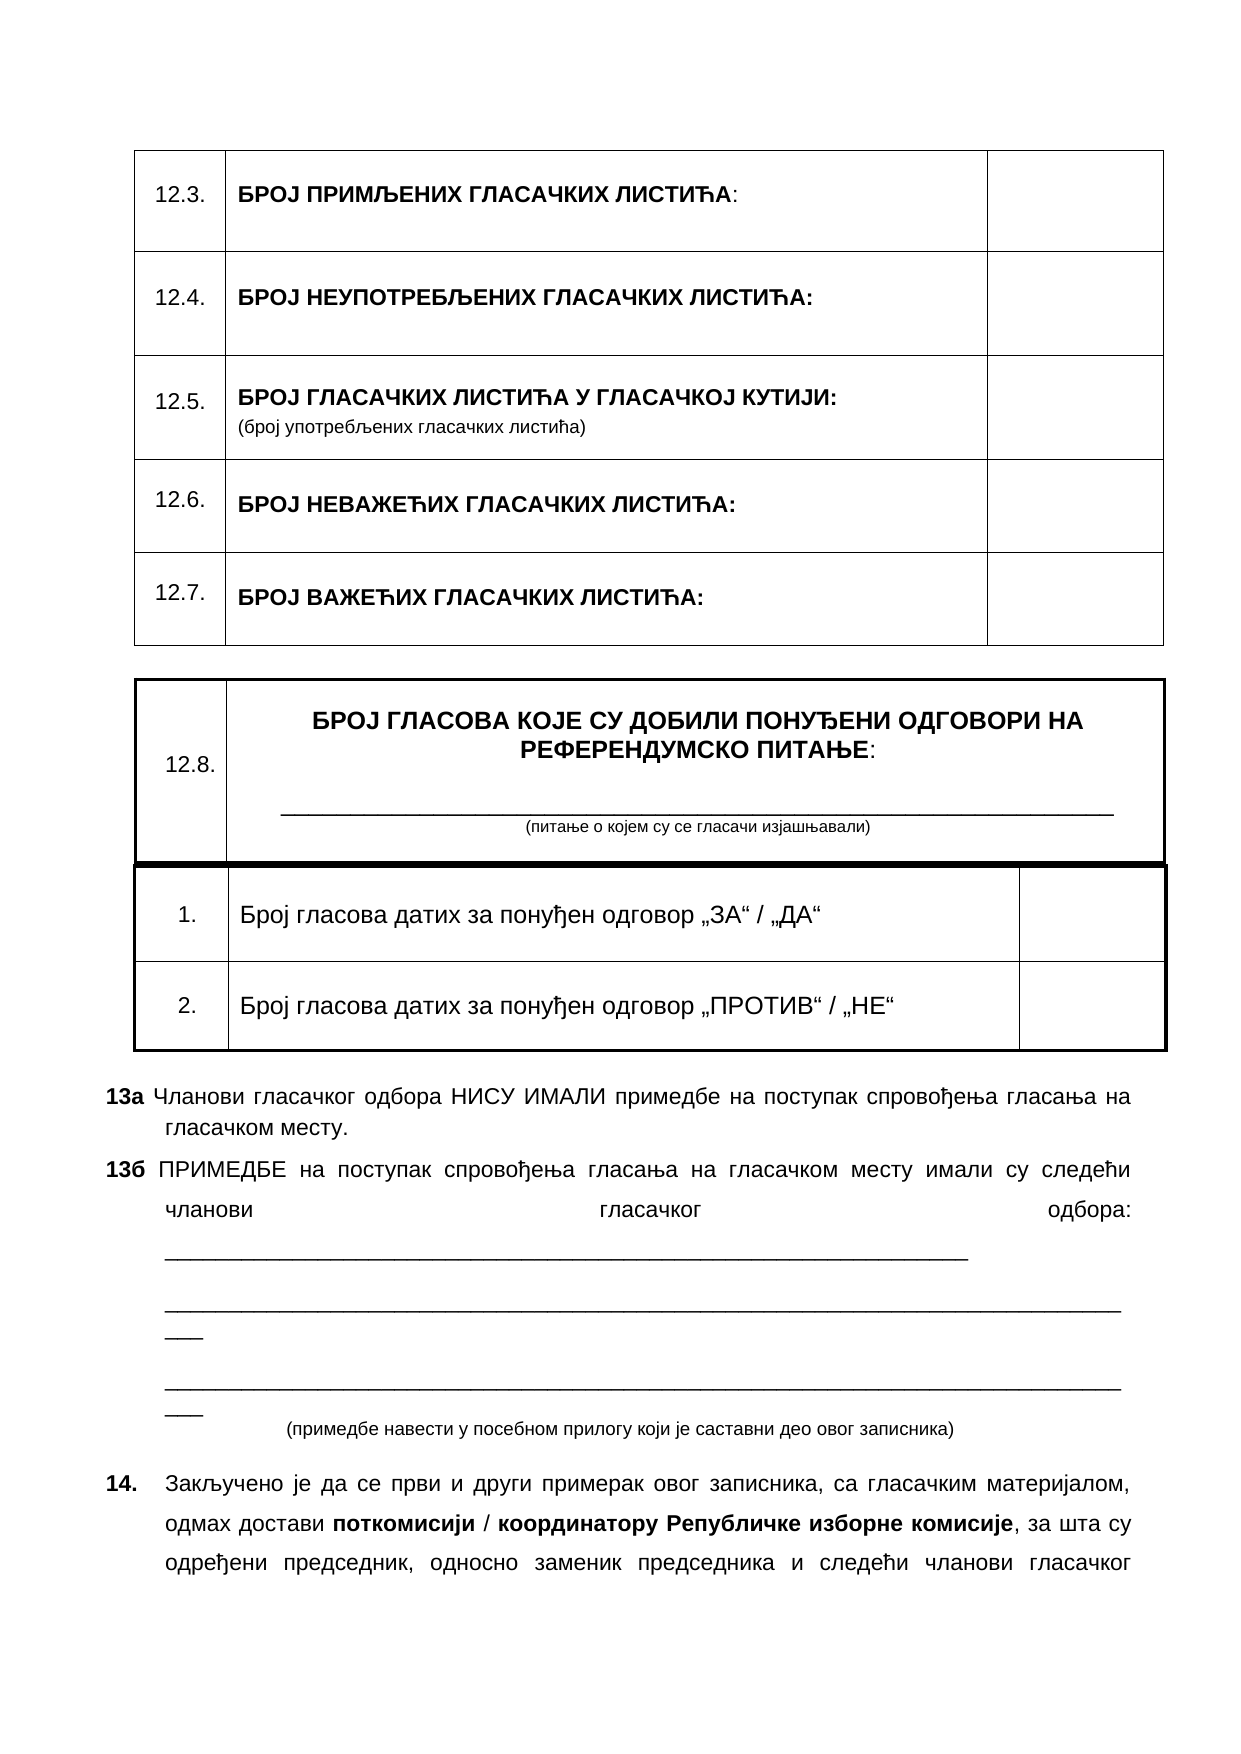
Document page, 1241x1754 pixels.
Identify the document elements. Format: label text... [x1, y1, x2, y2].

table_cell БРОЈ ГЛАСАЧКИХ ЛИСТИЋА У ГЛАСАЧКОЈ КУТИЈИ: (број употребљених гласачких листића) [226, 356, 987, 459]
table_cell БРОЈ НЕУПОТРЕБЉЕНИХ ГЛАСАЧКИХ ЛИСТИЋА: [226, 252, 987, 355]
table_cell [988, 553, 1163, 644]
table_header [1020, 868, 1164, 961]
table_cell Број гласова датих за понуђен одговор „ПРОТИВ“ / „НЕ“ [229, 962, 1019, 1049]
table_cell [988, 252, 1163, 355]
table_cell 12.3. [135, 151, 225, 251]
table_cell 12.5. [135, 356, 225, 459]
table_cell 12.6. [135, 460, 225, 552]
table_cell БРОЈ ПРИМЉЕНИХ ГЛАСАЧКИХ ЛИСТИЋА: [226, 151, 987, 251]
text 13а Чланови гласачког одбора НИСУ ИМАЛИ примедбе на поступак спровођења гласања на гласачком месту. [106, 1083, 1132, 1140]
table_cell 2. [136, 962, 228, 1049]
table_header 12.8. [137, 681, 226, 861]
table_cell [988, 460, 1163, 552]
table_cell 12.4. [135, 252, 225, 355]
table_header 1. [136, 868, 228, 961]
table_cell [988, 356, 1163, 459]
table_cell 12.7. [135, 553, 225, 644]
table_cell [1020, 962, 1164, 1049]
table_cell [988, 151, 1163, 251]
text (примедбе навести у посебном прилогу који је саставни део овог записника) [109, 1417, 1132, 1439]
text ______________________________________________________________________________ [165, 1287, 1132, 1340]
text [106, 1470, 1132, 1576]
table_cell БРОЈ НЕВАЖЕЋИХ ГЛАСАЧКИХ ЛИСТИЋА: [226, 460, 987, 552]
table_cell БРОЈ ВАЖЕЋИХ ГЛАСАЧКИХ ЛИСТИЋА: [226, 553, 987, 644]
table_header Број гласова датих за понуђен одговор „ЗА“ / „ДА“ [229, 868, 1019, 961]
text ______________________________________________________________________________ [165, 1365, 1132, 1417]
table_header БРОЈ ГЛАСОВА КОЈЕ СУ ДОБИЛИ ПОНУЂЕНИ ОДГОВОРИ НА РЕФЕРЕНДУМСКО ПИТАЊЕ: ____________________________________________________________ (питање о којем су се гласачи изјашњавали) [227, 681, 1163, 861]
text 13б ПРИМЕДБЕ на поступак спровођења гласања на гласачком месту имали су следећи чланови гласачког одбора: _______________________________________________________________ [106, 1156, 1132, 1261]
